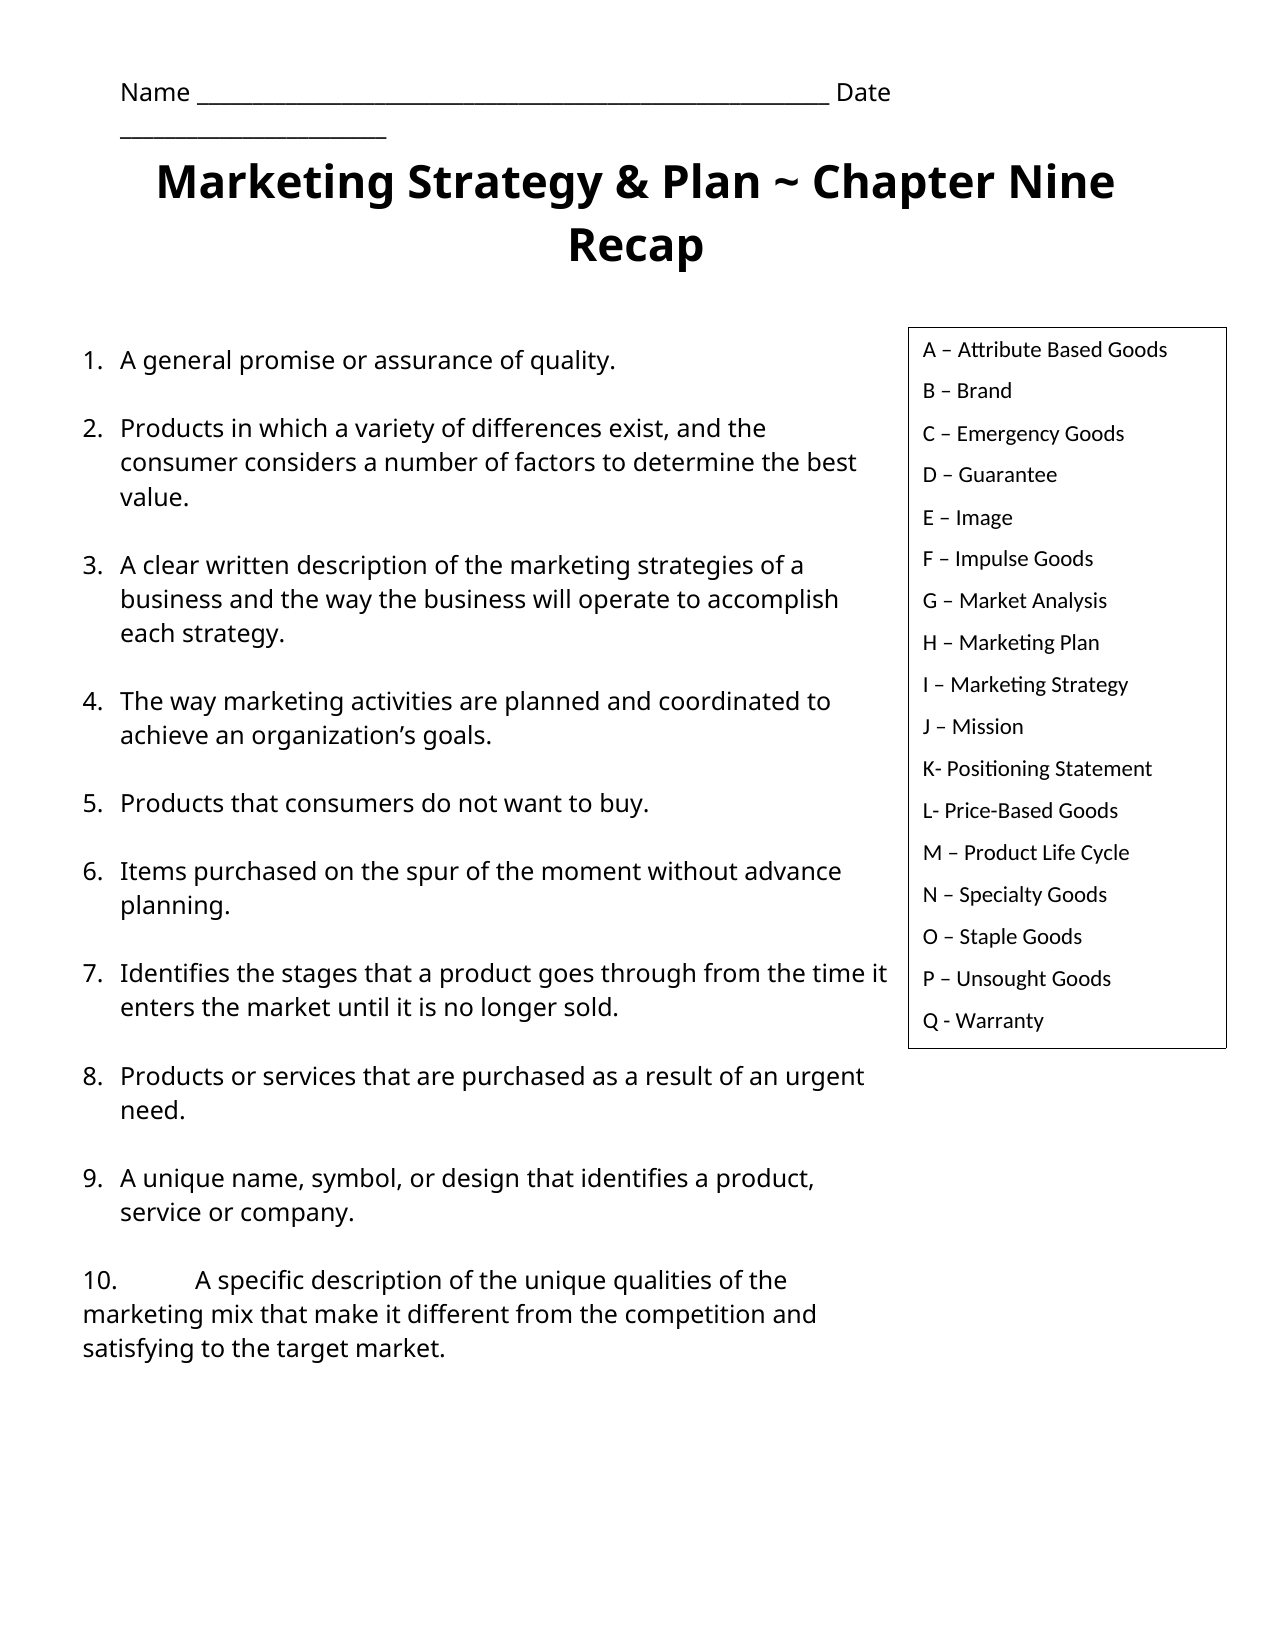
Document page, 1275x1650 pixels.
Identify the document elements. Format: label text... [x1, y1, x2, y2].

list A clear written description of the marketing strategies of a business and the way the business will operate to accomplish each strategy. [82, 547, 889, 649]
list A general promise or assurance of quality. [82, 343, 889, 377]
text Marketing Strategy & Plan ~ Chapter Nine Recap [82, 150, 1189, 275]
list Products in which a variety of differences exist, and the consumer considers a number of factors to determine the best value. [82, 411, 889, 513]
list A specific description of the unique qualities of the marketing mix that make it different from the competition and satisfying to the target market. [82, 1263, 889, 1393]
list Products or services that are purchased as a result of an urgent need. [82, 1058, 889, 1126]
list Products that consumers do not want to buy. [82, 786, 889, 820]
list A unique name, symbol, or design that identifies a product, service or company. [82, 1160, 889, 1228]
list Identifies the stages that a product goes through from the time it enters the market until it is no longer sold. [82, 956, 889, 1024]
list Items purchased on the spur of the moment without advance planning. [82, 854, 889, 922]
list The way marketing activities are planned and coordinated to achieve an organization’s goals. [82, 683, 889, 752]
